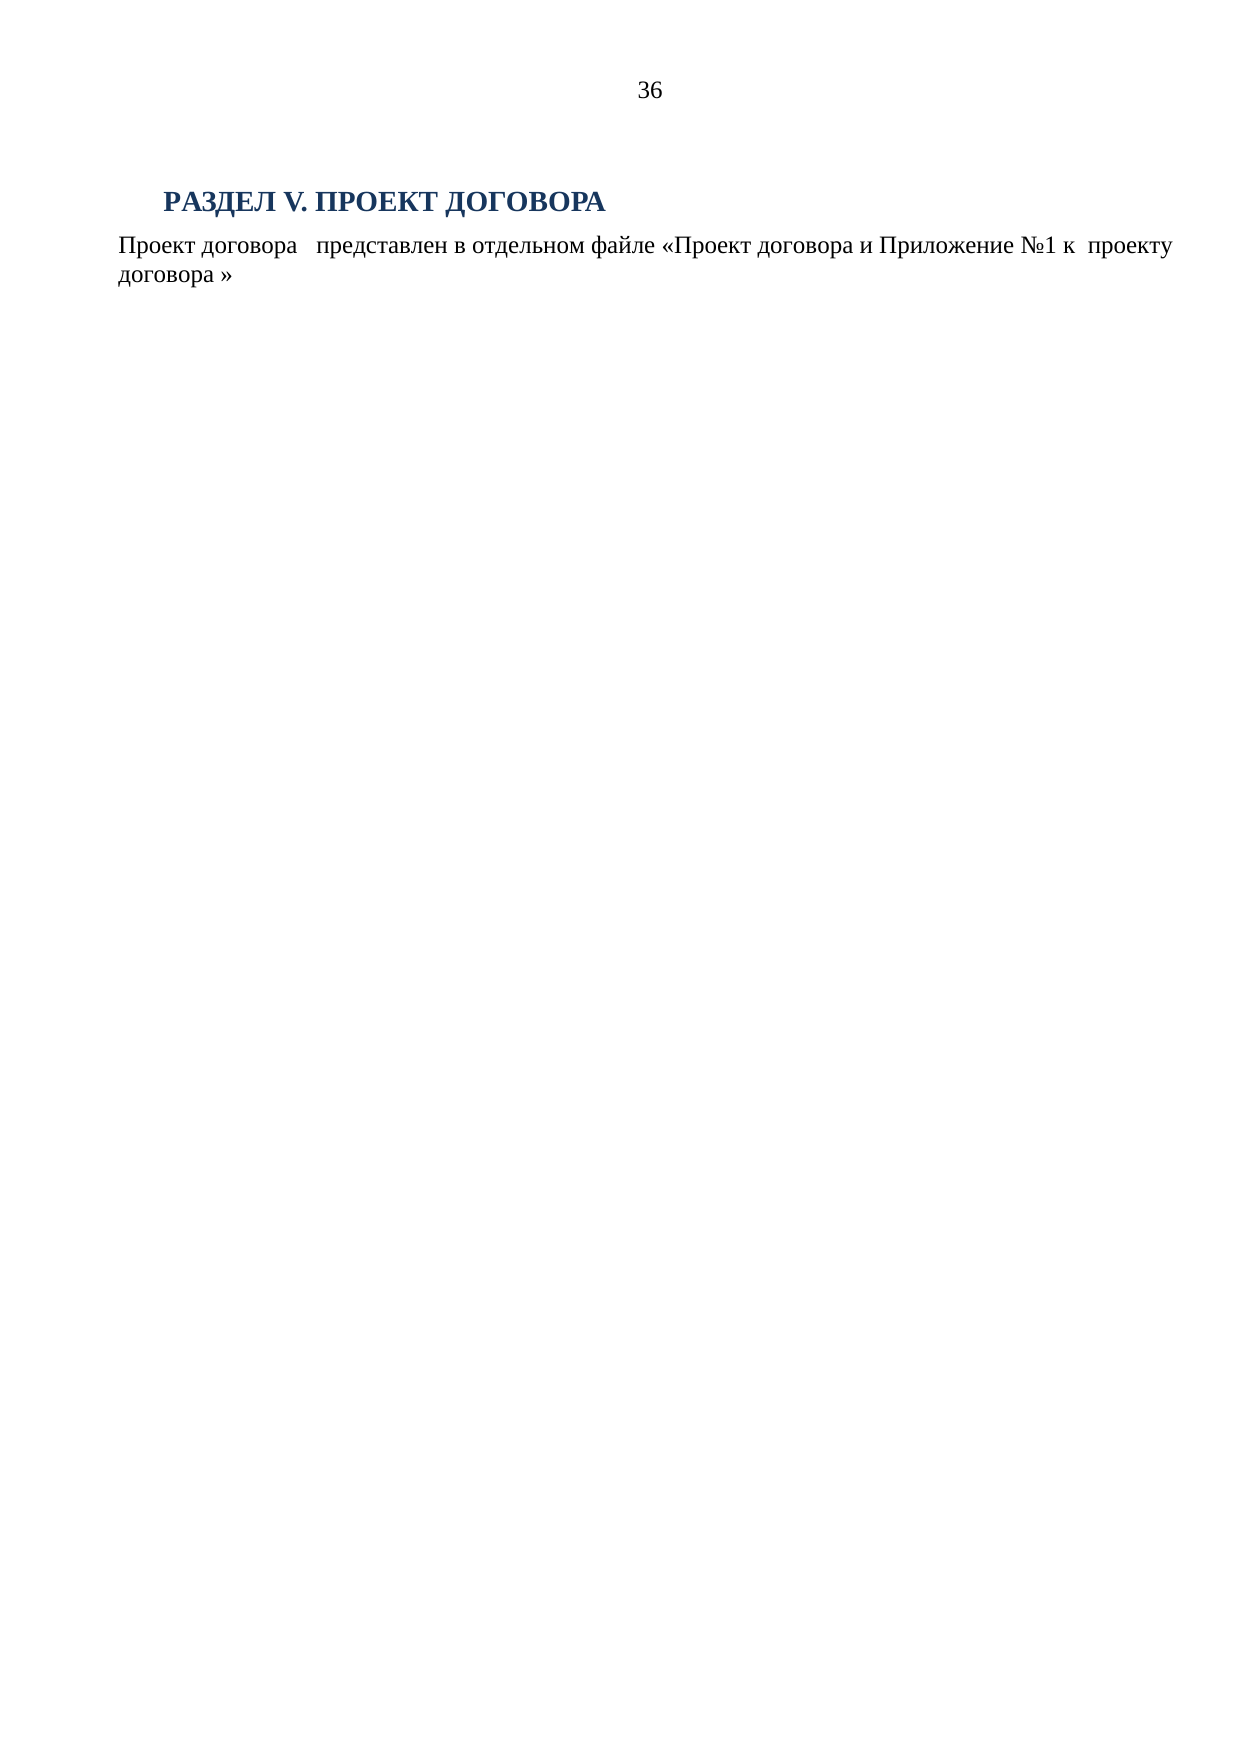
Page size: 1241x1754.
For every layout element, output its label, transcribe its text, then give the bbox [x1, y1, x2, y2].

subtitle РАЗДЕЛ V. ПРОЕКТ ДОГОВОРА [163, 184, 1181, 217]
text Проект договора представлен в отдельном файле «Проект договора и Приложение №1 к проекту договора » [118, 230, 1181, 287]
